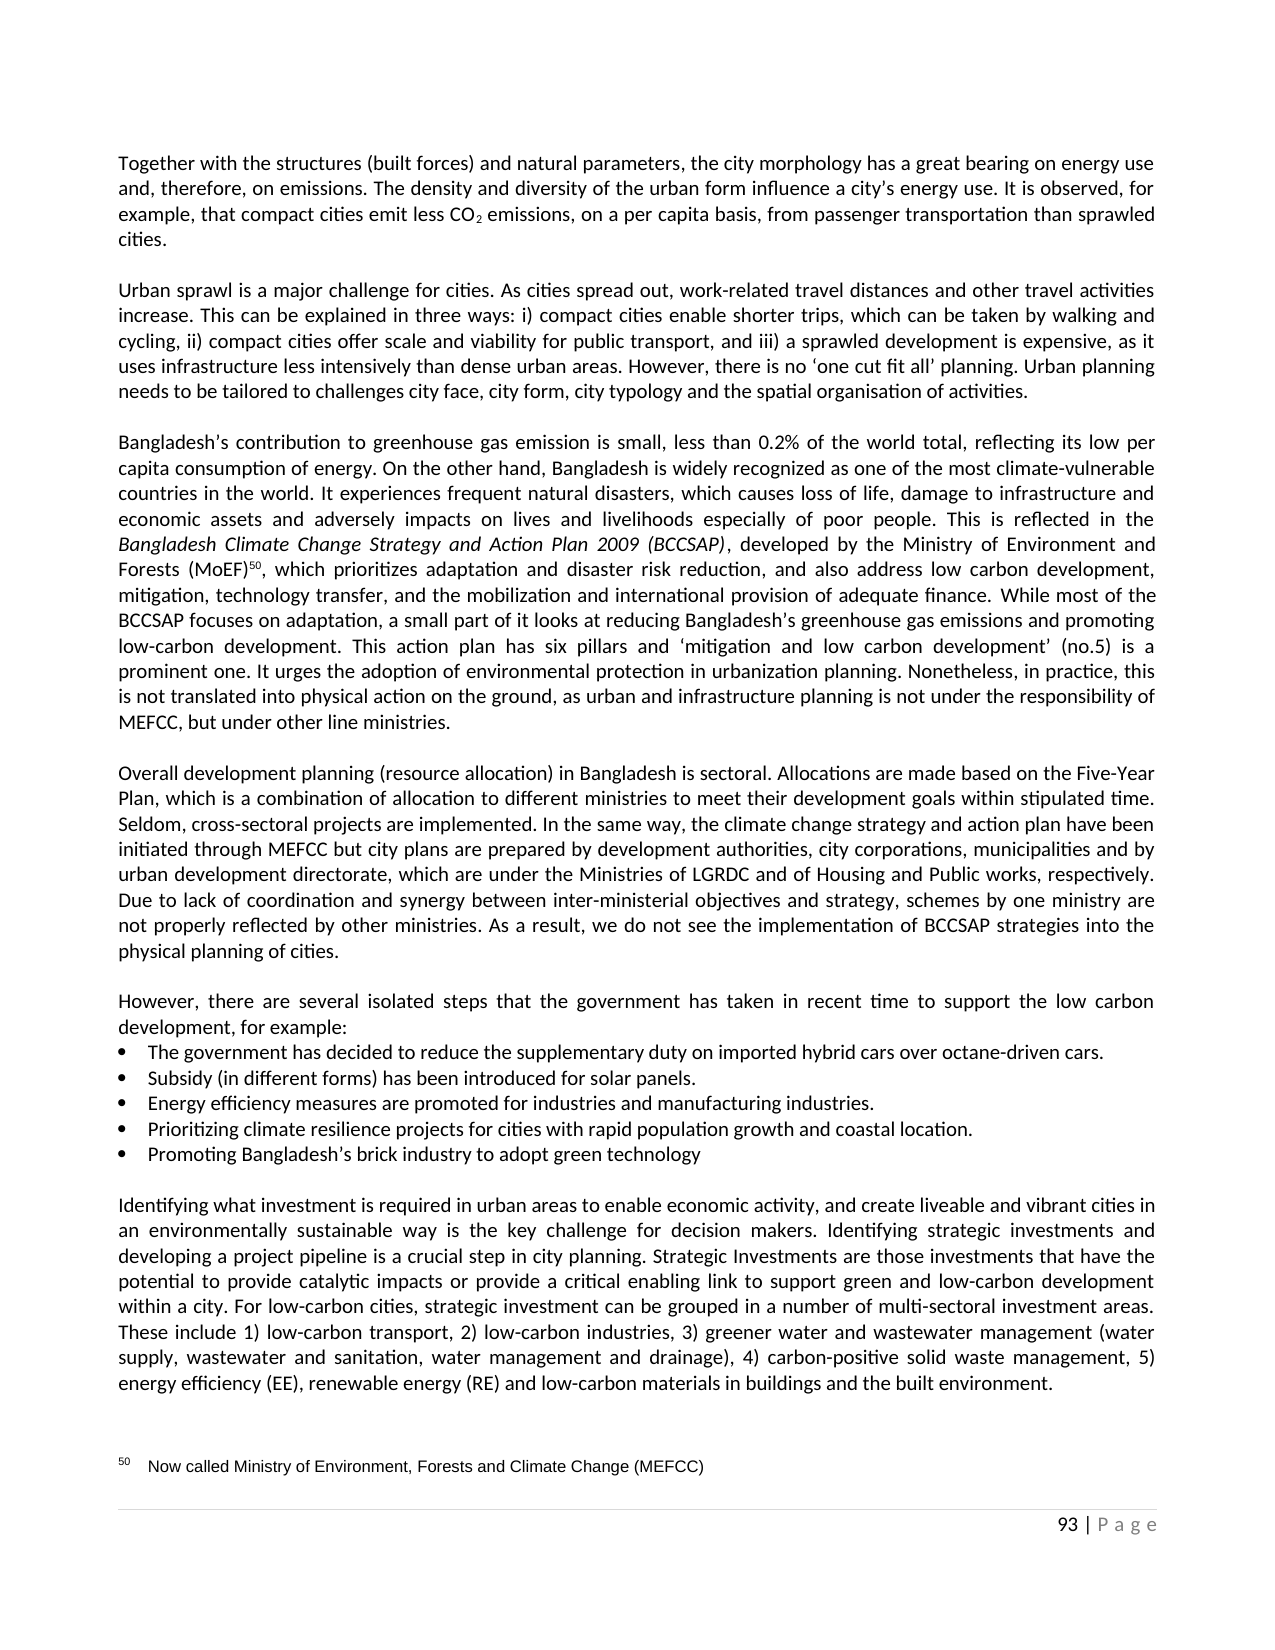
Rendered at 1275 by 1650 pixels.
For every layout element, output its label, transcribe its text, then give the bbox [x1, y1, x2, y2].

list Prioritizing climate resilience projects for cities with rapid population growth and coastal location. [118, 1116, 1157, 1141]
list Promoting Bangladesh’s brick industry to adopt green technology [118, 1141, 1157, 1167]
list Effective low carbon urban development requires effective urban and land-use planning that creates land-use patterns within cities that can provide services without the loss or degradation of natural habitats.. The urban form includes population density, open spaces, extent of impervious surfaces, road networks, trip distances, civic infrastructure, etc. Together with the structures (built forces) and natural parameters, the city morphology has a great bearing on energy use and, therefore, on emissions. The density and diversity of the urban form influence a city’s energy use. It is observed, for example, that compact cities emit less CO2 emissions, on a per capita basis, from passenger transportation than sprawled cities. [118, 150, 1157, 252]
text Bangladesh’s contribution to greenhouse gas emission is small, less than 0.2% of the world total, reflecting its low per capita consumption of energy. On the other hand, Bangladesh is widely recognized as one of the most climate-vulnerable countries in the world. It experiences frequent natural disasters, which causes loss of life, damage to infrastructure and economic assets and adversely impacts on lives and livelihoods especially of poor people. This is reflected in the Bangladesh Climate Change Strategy and Action Plan 2009 (BCCSAP), developed by the Ministry of Environment and Forests (MoEF), which prioritizes adaptation and disaster risk reduction, and also address low carbon development, mitigation, technology transfer, and the mobilization and international provision of adequate finance. While most of the BCCSAP focuses on adaptation, a small part of it looks at reducing Bangladesh’s greenhouse gas emissions and promoting low-carbon development. This action plan has six pillars and ‘mitigation and low carbon development’ (no.5) is a prominent one. It urges the adoption of environmental protection in urbanization planning. Nonetheless, in practice, this is not translated into physical action on the ground, as urban and infrastructure planning is not under the responsibility of MEFCC, but under other line ministries. [118, 429, 1157, 734]
text However, there are several isolated steps that the government has taken in recent time to support the low carbon development, for example: [118, 989, 1157, 1039]
list Subsidy (in different forms) has been introduced for solar panels. [118, 1065, 1157, 1090]
text Overall development planning (resource allocation) in Bangladesh is sectoral. Allocations are made based on the Five-Year Plan, which is a combination of allocation to different ministries to meet their development goals within stipulated time. Seldom, cross-sectoral projects are implemented. In the same way, the climate change strategy and action plan have been initiated through MEFCC but city plans are prepared by development authorities, city corporations, municipalities and by urban development directorate, which are under the Ministries of LGRDC and of Housing and Public works, respectively. Due to lack of coordination and synergy between inter-ministerial objectives and strategy, schemes by one ministry are not properly reflected by other ministries. As a result, we do not see the implementation of BCCSAP strategies into the physical planning of cities. [118, 760, 1157, 963]
list Energy efficiency measures are promoted for industries and manufacturing industries. [118, 1090, 1157, 1116]
text Identifying what investment is required in urban areas to enable economic activity, and create liveable and vibrant cities in an environmentally sustainable way is the key challenge for decision makers. Identifying strategic investments and developing a project pipeline is a crucial step in city planning. Strategic Investments are those investments that have the potential to provide catalytic impacts or provide a critical enabling link to support green and low-carbon development within a city. For low-carbon cities, strategic investment can be grouped in a number of multi-sectoral investment areas. These include 1) low-carbon transport, 2) low-carbon industries, 3) greener water and wastewater management (water supply, wastewater and sanitation, water management and drainage), 4) carbon-positive solid waste management, 5) energy efficiency (EE), renewable energy (RE) and low-carbon materials in buildings and the built environment. [118, 1192, 1157, 1395]
text Urban sprawl is a major challenge for cities. As cities spread out, work-related travel distances and other travel activities increase. This can be explained in three ways: i) compact cities enable shorter trips, which can be taken by walking and cycling, ii) compact cities offer scale and viability for public transport, and iii) a sprawled development is expensive, as it uses infrastructure less intensively than dense urban areas. However, there is no ‘one cut fit all’ planning. Urban planning needs to be tailored to challenges city face, city form, city typology and the spatial organisation of activities. [118, 277, 1157, 404]
list The government has decided to reduce the supplementary duty on imported hybrid cars over octane-driven cars. [118, 1039, 1157, 1065]
